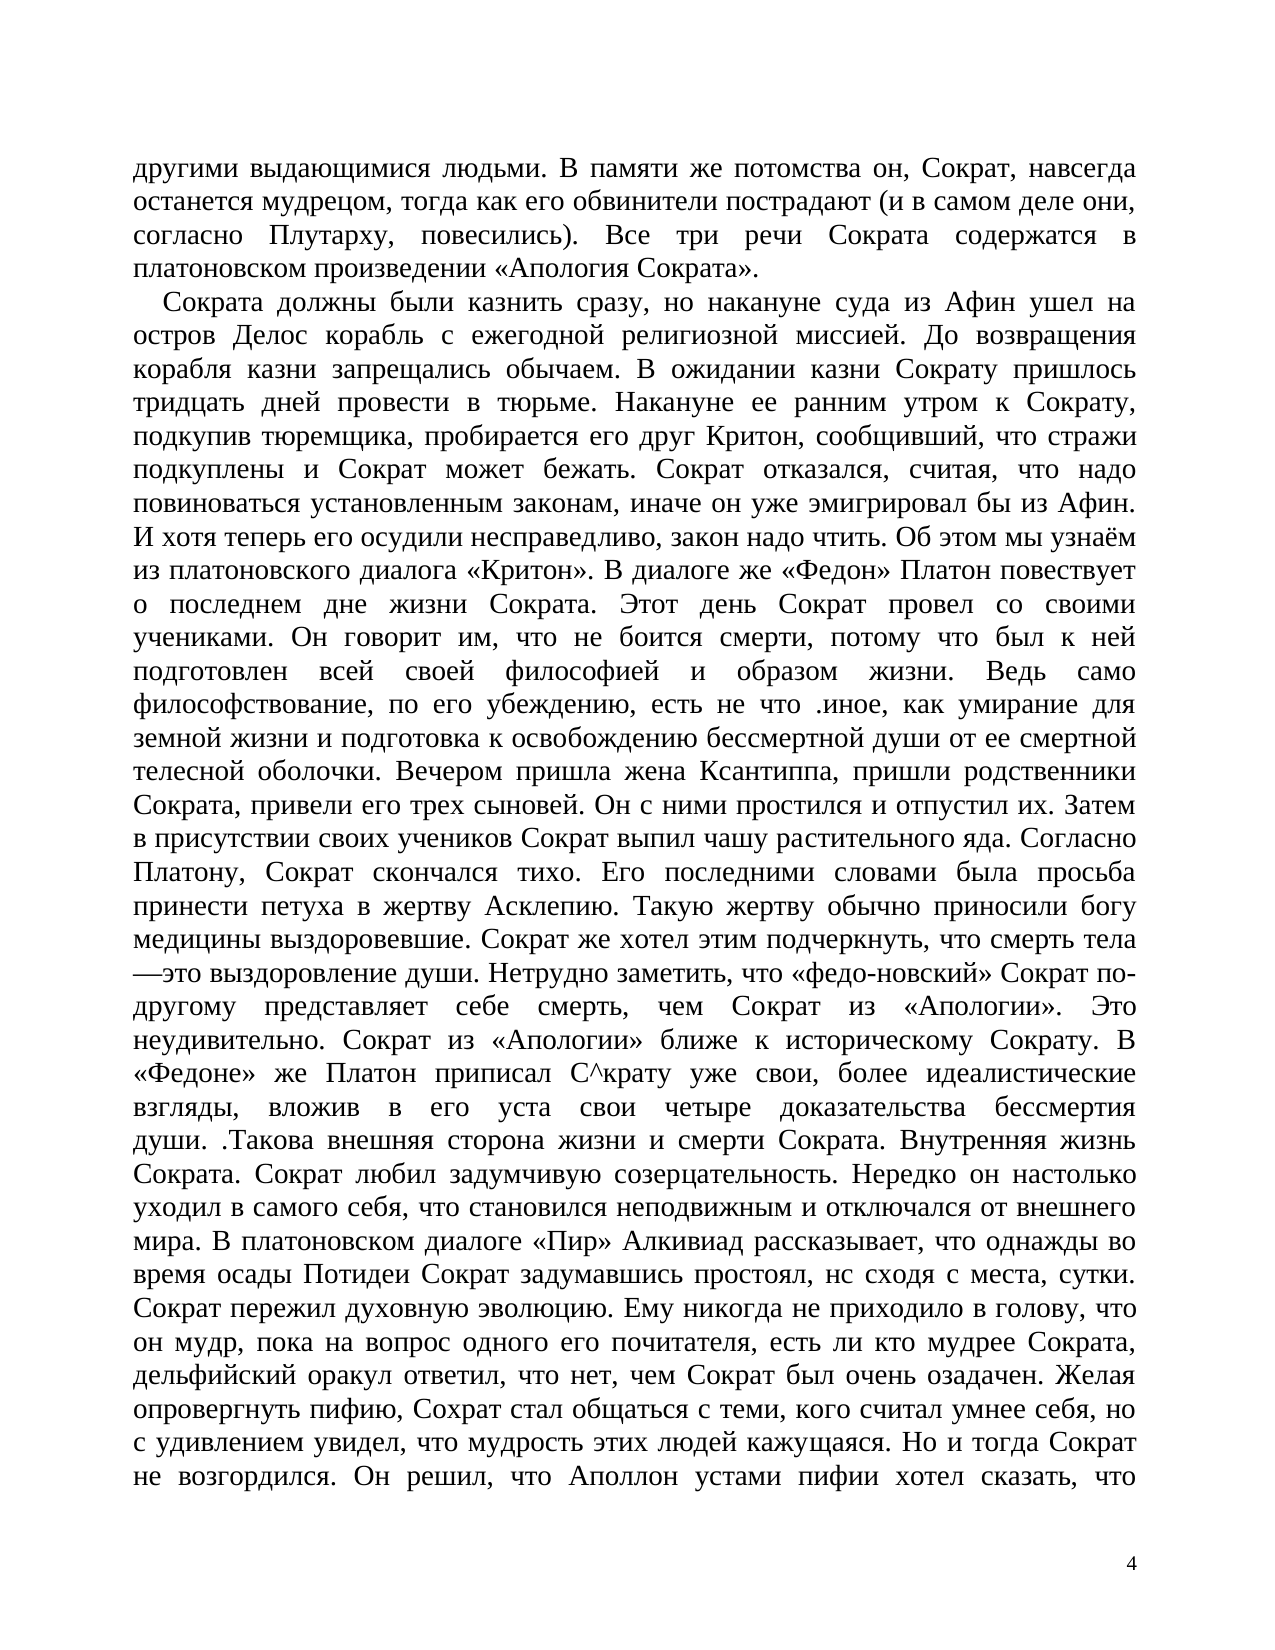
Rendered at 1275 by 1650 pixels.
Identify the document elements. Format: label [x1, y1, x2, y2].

text [133, 284, 1137, 1492]
text [133, 150, 1137, 284]
